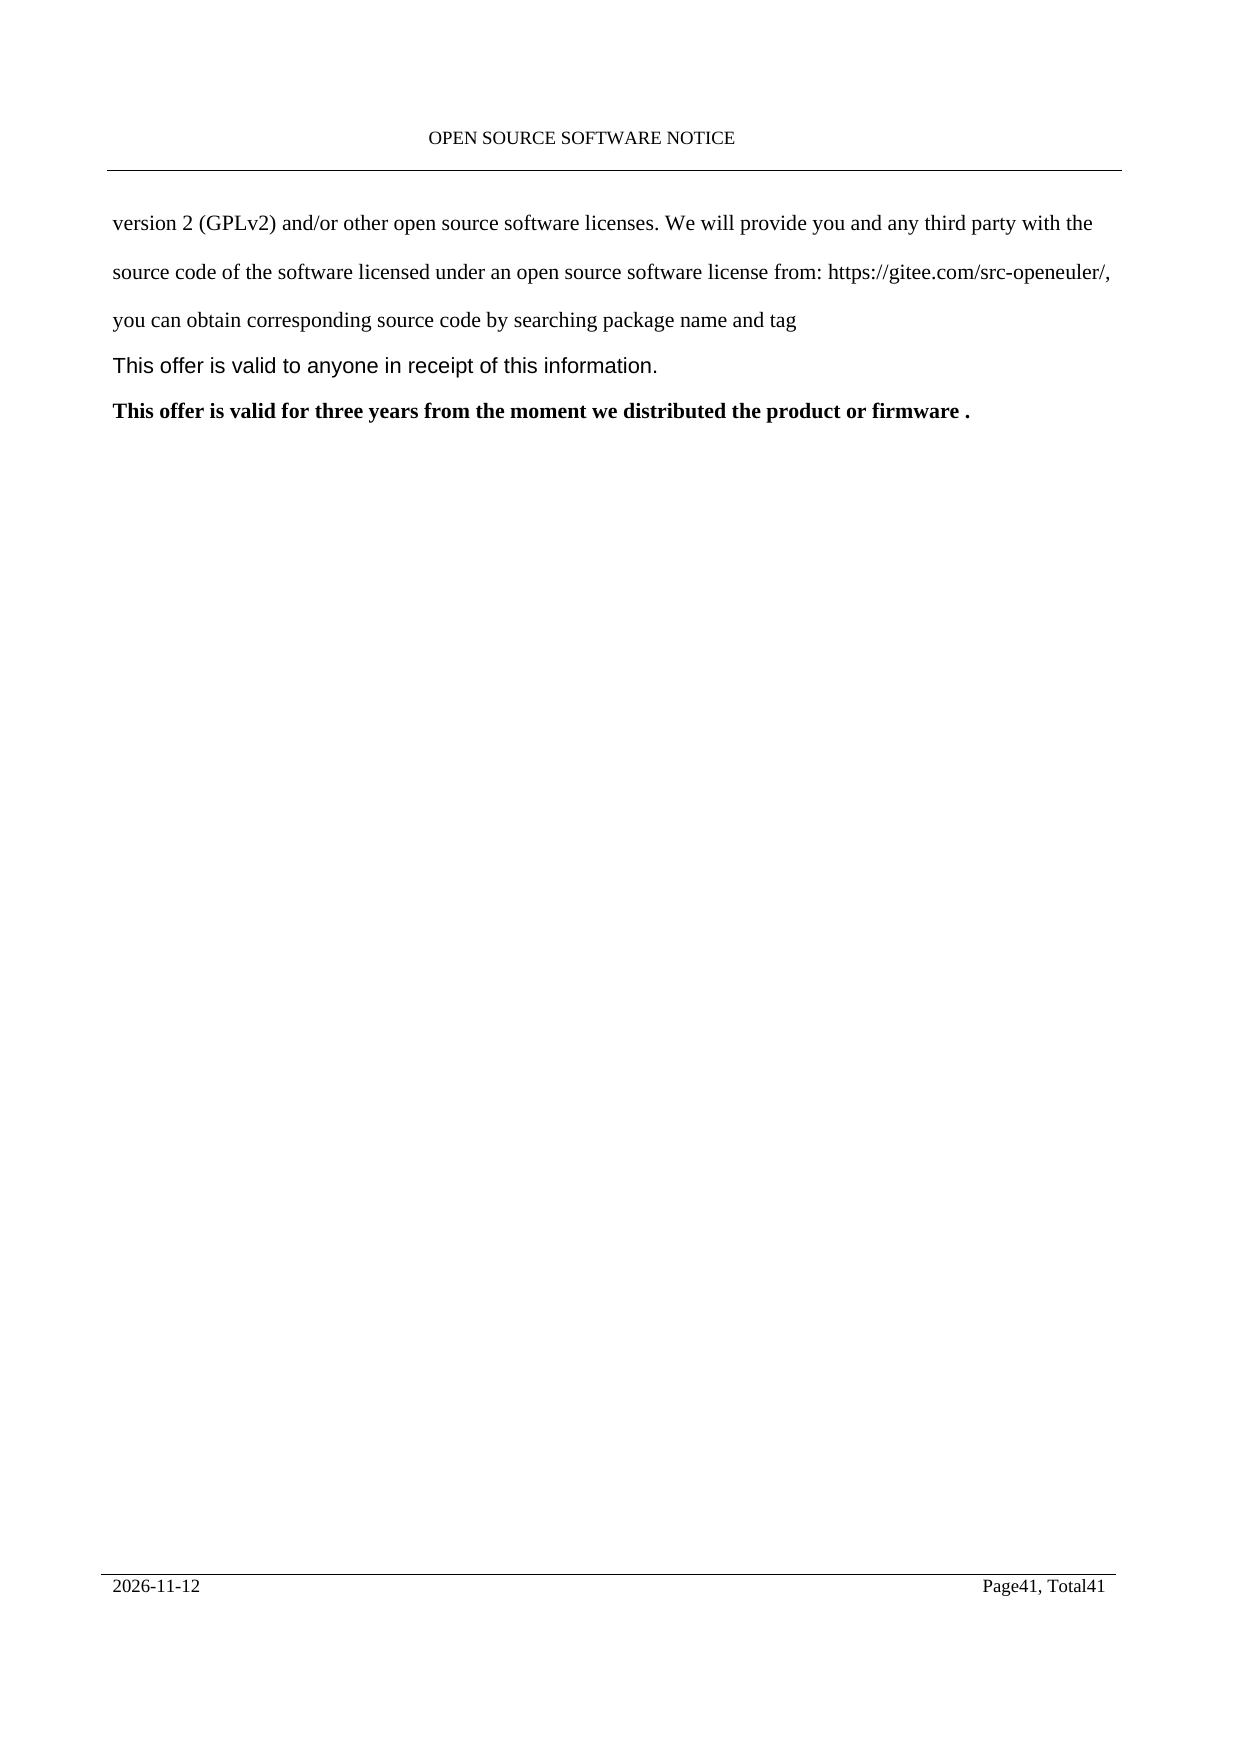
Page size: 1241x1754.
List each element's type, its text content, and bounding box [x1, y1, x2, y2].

text This offer is valid for three years from the moment we distributed the product or firmware . [112, 394, 1128, 427]
text This offer is valid to anyone in receipt of this information. [112, 349, 1128, 381]
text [112, 206, 1128, 336]
